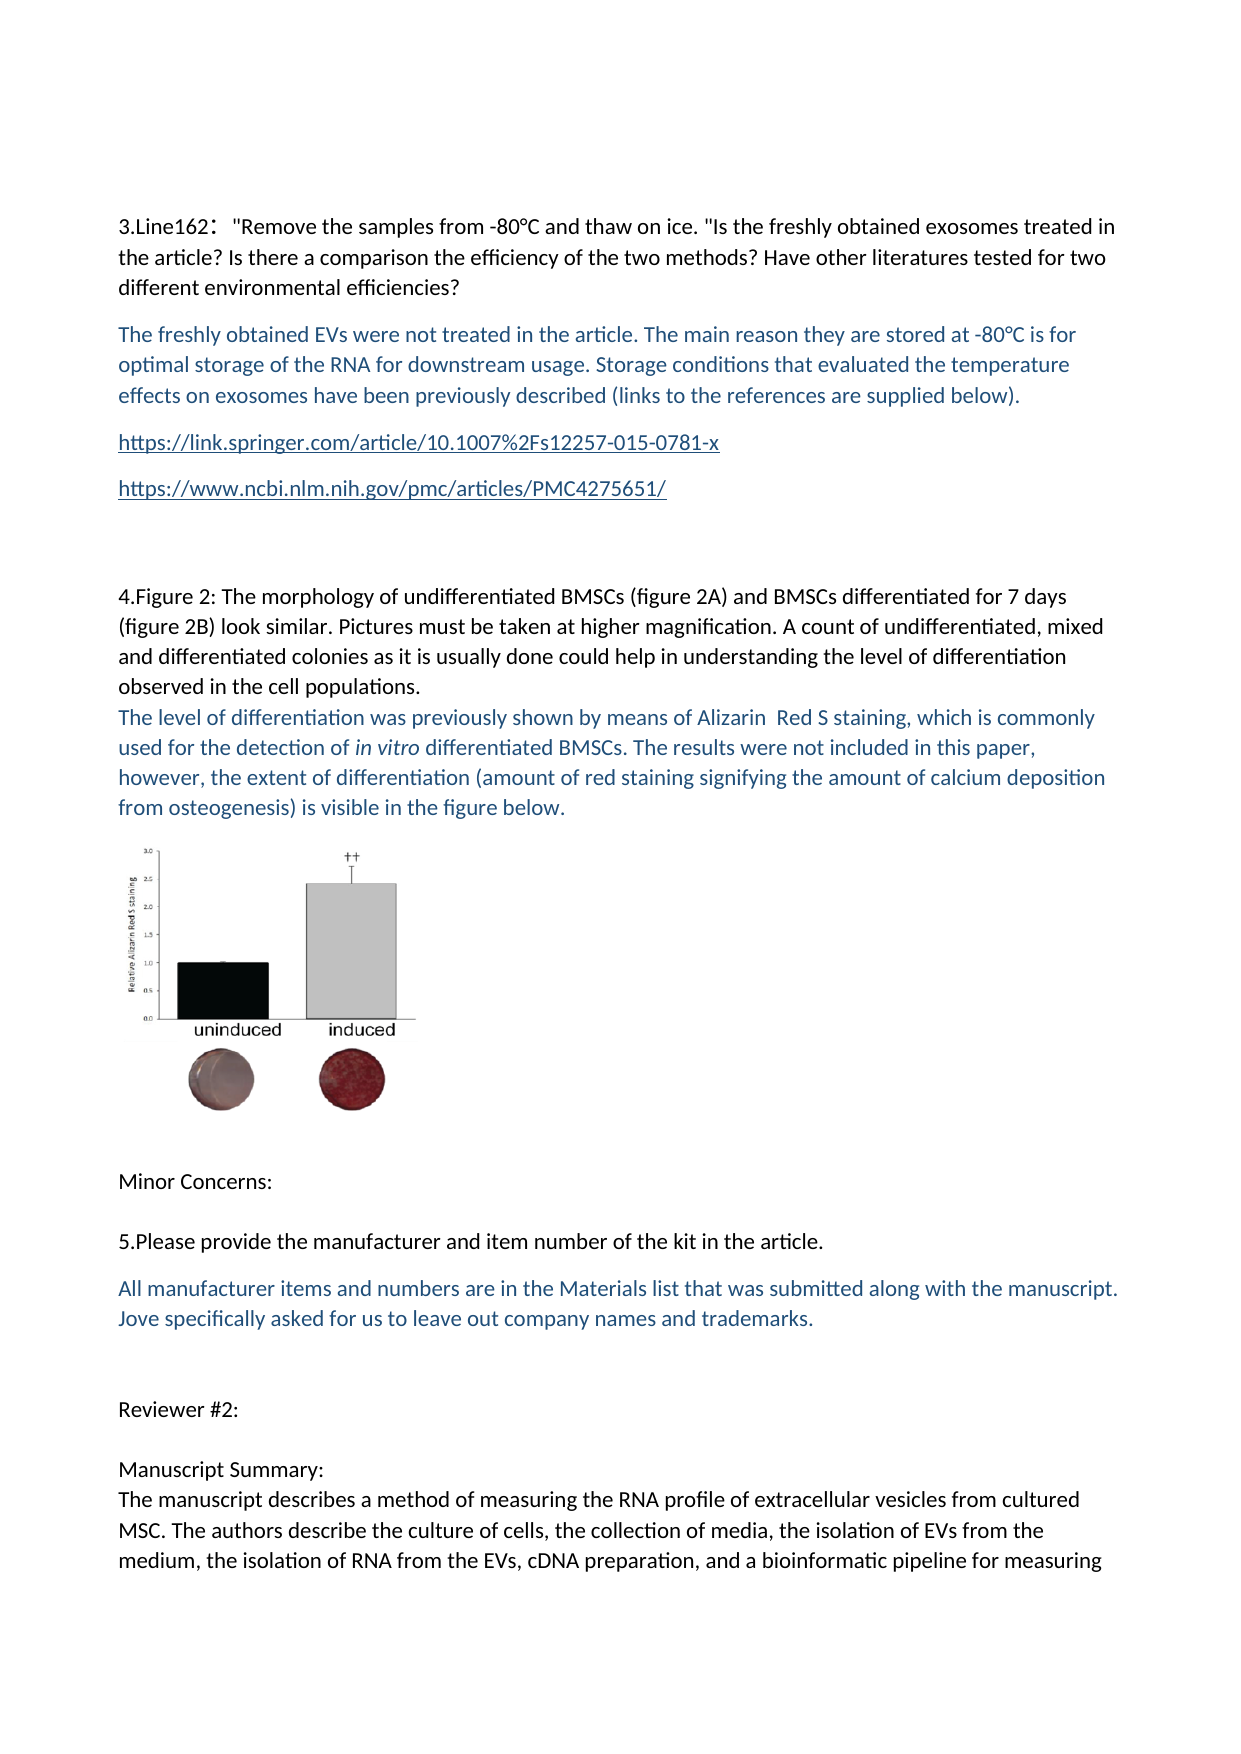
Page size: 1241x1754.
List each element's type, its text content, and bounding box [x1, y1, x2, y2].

text The freshly obtained EVs were not treated in the article. The main reason they are stored at -80°C is for optimal storage of the RNA for downstream usage. Storage conditions that evaluated the temperature effects on exosomes have been previously described (links to the references are supplied below). [118, 320, 1122, 409]
picture [118, 840, 419, 1118]
text Minor Concerns: 5.Please provide the manufacturer and item number of the kit in the article. [118, 1137, 1122, 1255]
text 4.Figure 2: The morphology of undifferentiated BMSCs (figure 2A) and BMSCs differentiated for 7 days (figure 2B) look similar. Pictures must be taken at higher magnification. A count of undifferentiated, mixed and differentiated colonies as it is usually done could help in understanding the level of differentiation observed in the cell populations. The level of differentiation was previously shown by means of Alizarin Red S staining, which is commonly used for the detection of in vitro differentiated BMSCs. The results were not included in this paper, however, the extent of differentiation (amount of red staining signifying the amount of calcium deposition from osteogenesis) is visible in the figure below. [118, 521, 1122, 821]
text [118, 1274, 1122, 1574]
text https://link.springer.com/article/10.1007%2Fs12257-015-0781-x [118, 428, 1122, 456]
text https://www.ncbi.nlm.nih.gov/pmc/articles/PMC4275651/ [118, 474, 1122, 502]
text 3.Line162："Remove the samples from -80°C and thaw on ice. "Is the freshly obtained exosomes treated in the article? Is there a comparison the efficiency of the two methods? Have other literatures tested for two different environmental efficiencies? [118, 177, 1122, 301]
